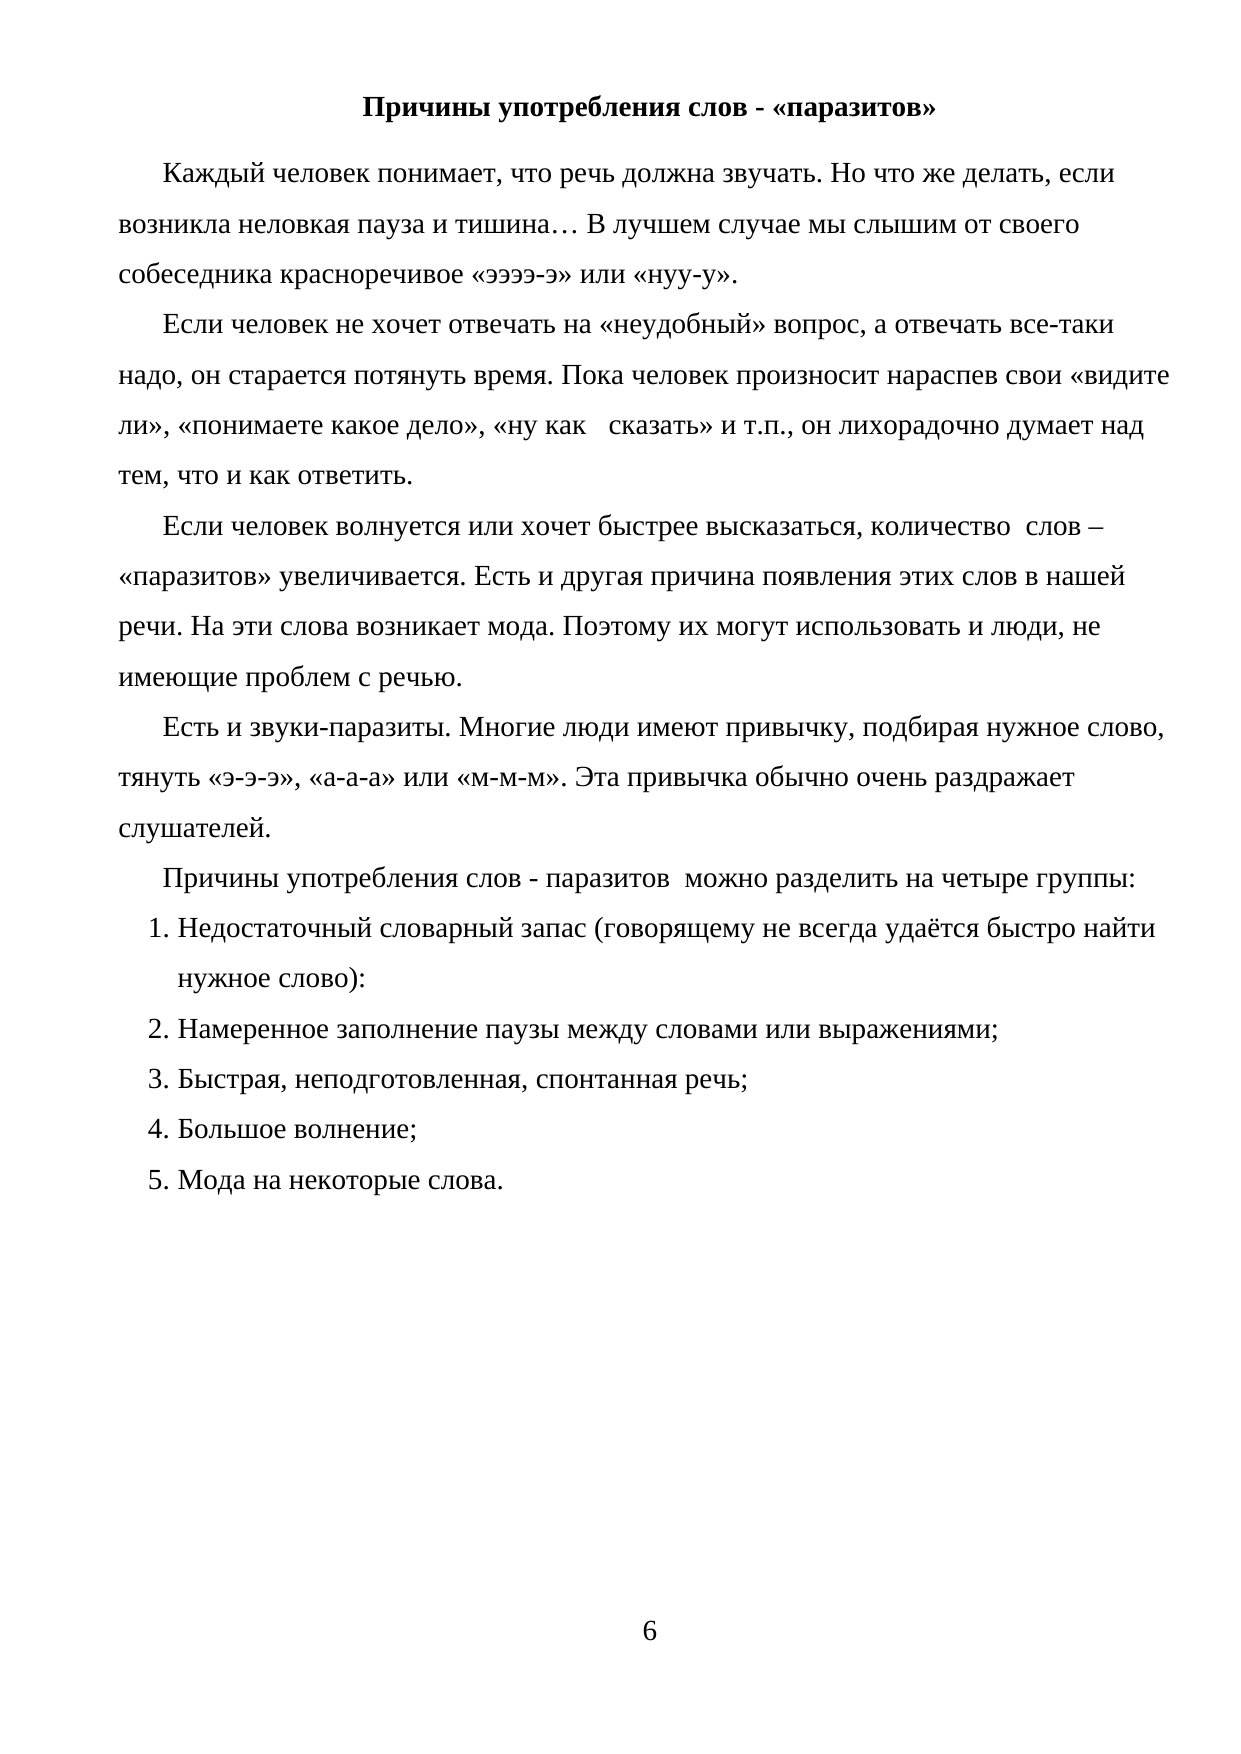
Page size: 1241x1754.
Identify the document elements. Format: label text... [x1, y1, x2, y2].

text Если человек волнуется или хочет быстрее высказаться, количество слов – «паразитов» увеличивается. Есть и другая причина появления этих слов в нашей речи. На эти слова возникает мода. Поэтому их могут использовать и люди, не имеющие проблем с речью. [118, 508, 1181, 692]
text Причины употребления слов - «паразитов» [118, 89, 1181, 122]
list Быстрая, неподготовленная, спонтанная речь; [148, 1061, 1171, 1095]
list Большое волнение; [148, 1112, 1171, 1145]
text Есть и звуки-паразиты. Многие люди имеют привычку, подбирая нужное слово, тянуть «э-э-э», «а-а-а» или «м-м-м». Эта привычка обычно очень раздражает слушателей. [118, 709, 1181, 843]
list Недостаточный словарный запас (говорящему не всегда удаётся быстро найти нужное слово): [148, 910, 1171, 994]
list Мода на некоторые слова. [148, 1162, 1181, 1195]
text Если человек не хочет отвечать на «неудобный» вопрос, а отвечать все-таки надо, он старается потянуть время. Пока человек произносит нараспев свои «видите ли», «понимаете какое дело», «ну как сказать» и т.п., он лихорадочно думает над тем, что и как ответить. [118, 307, 1171, 491]
text Причины употребления слов - паразитов можно разделить на четыре группы: [118, 860, 1181, 893]
list Намеренное заполнение паузы между словами или выражениями; [148, 1011, 1171, 1044]
text Каждый человек понимает, что речь должна звучать. Но что же делать, если возникла неловкая пауза и тишина… В лучшем случае мы слышим от своего собеседника красноречивое «ээээ-э» или «нуу-у». [118, 156, 1171, 290]
